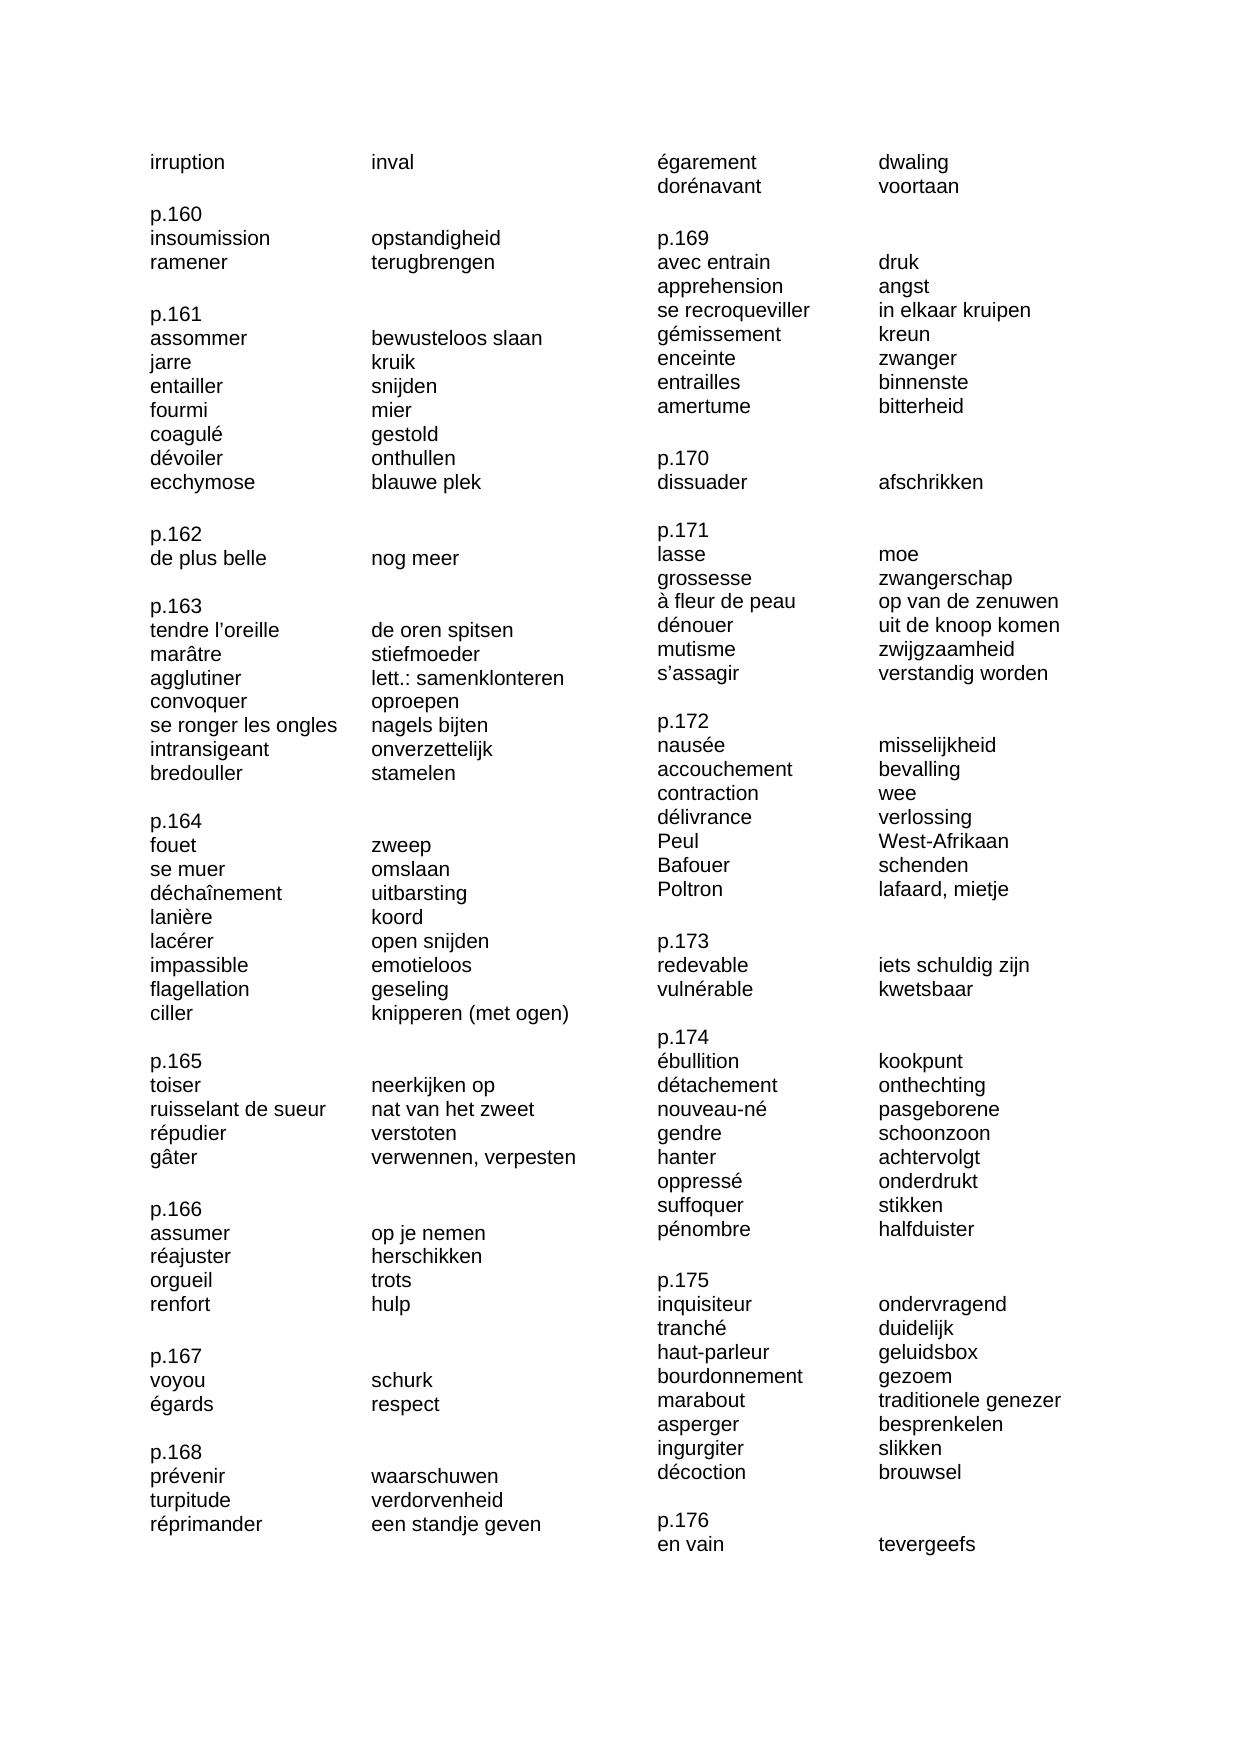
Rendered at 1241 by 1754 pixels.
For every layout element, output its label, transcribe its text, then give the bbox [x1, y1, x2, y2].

text p.167 voyou schurk égards respect [150, 1344, 583, 1416]
text égarement dwaling dorénavant voortaan [657, 150, 1090, 226]
text accouchement bevalling contraction wee délivrance verlossing [657, 757, 1090, 829]
text suffoquer stikken [657, 1192, 1090, 1216]
text nausée misselijkheid [657, 733, 1090, 757]
text agglutiner lett.: samenklonteren convoquer oproepen se ronger les ongles nagels bijten intransigeant onverzettelijk [150, 665, 583, 761]
text p.172 [657, 709, 1090, 733]
text p.175 inquisiteur ondervragend tranché duidelijk haut-parleur geluidsbox bourdonnement gezoem marabout traditionele genezer asperger besprenkelen ingurgiter slikken décoction brouwsel [657, 1268, 1090, 1484]
text nouveau-né pasgeborene [657, 1097, 1090, 1121]
text à fleur de peau op van de zenuwen [657, 589, 1090, 613]
text dénouer uit de knoop komen [657, 613, 1090, 637]
text p.170 dissuader afschrikken [657, 446, 1090, 493]
text p.162 de plus belle nog meer [150, 522, 583, 569]
text p.176 en vain tevergeefs [657, 1508, 1090, 1556]
text bredouller stamelen [150, 761, 583, 785]
text grossesse zwangerschap [657, 565, 1090, 589]
text Poltron lafaard, mietje [657, 877, 1090, 929]
text p.160 insoumission opstandigheid ramener terugbrengen [150, 202, 583, 302]
text p.166 assumer op je nemen réajuster herschikken orgueil trots renfort hulp [150, 1196, 583, 1344]
text p.168 prévenir waarschuwen turpitude verdorvenheid réprimander een standje geven [150, 1440, 583, 1536]
text p.163 [150, 593, 583, 617]
text tendre l’oreille de oren spitsen marâtre stiefmoeder [150, 617, 583, 665]
text p.169 avec entrain druk apprehension angst se recroqueviller in elkaar kruipen gémissement kreun enceinte zwanger entrailles binnenste amertume bitterheid [657, 226, 1090, 446]
text p.159 déboires tegenspoed irruption inval [150, 150, 583, 202]
text hanter achtervolgt [657, 1144, 1090, 1168]
text p.171 [657, 517, 1090, 541]
text lasse moe [657, 541, 1090, 565]
text mutisme zwijgzaamheid [657, 637, 1090, 661]
text gendre schoonzoon [657, 1121, 1090, 1144]
text s’assagir verstandig worden [657, 661, 1090, 685]
text p.165 toiser neerkijken op ruisselant de sueur nat van het zweet répudier verstoten gâter verwennen, verpesten [150, 1049, 583, 1196]
text Peul West-Afrikaan [657, 829, 1090, 853]
text pénombre halfduister [657, 1216, 1090, 1268]
text oppressé onderdrukt [657, 1168, 1090, 1192]
text Bafouer schenden [657, 853, 1090, 877]
text p.164 fouet zweep se muer omslaan déchaînement uitbarsting lanière koord lacérer open snijden impassible emotieloos flagellation geseling ciller knipperen (met ogen) [150, 809, 583, 1025]
text p.173 redevable iets schuldig zijn vulnérable kwetsbaar p.174 ébullition kookpunt détachement onthechting [657, 929, 1090, 1097]
text p.161 assommer bewusteloos slaan jarre kruik entailler snijden fourmi mier coagulé gestold dévoiler onthullen ecchymose blauwe plek [150, 302, 583, 522]
